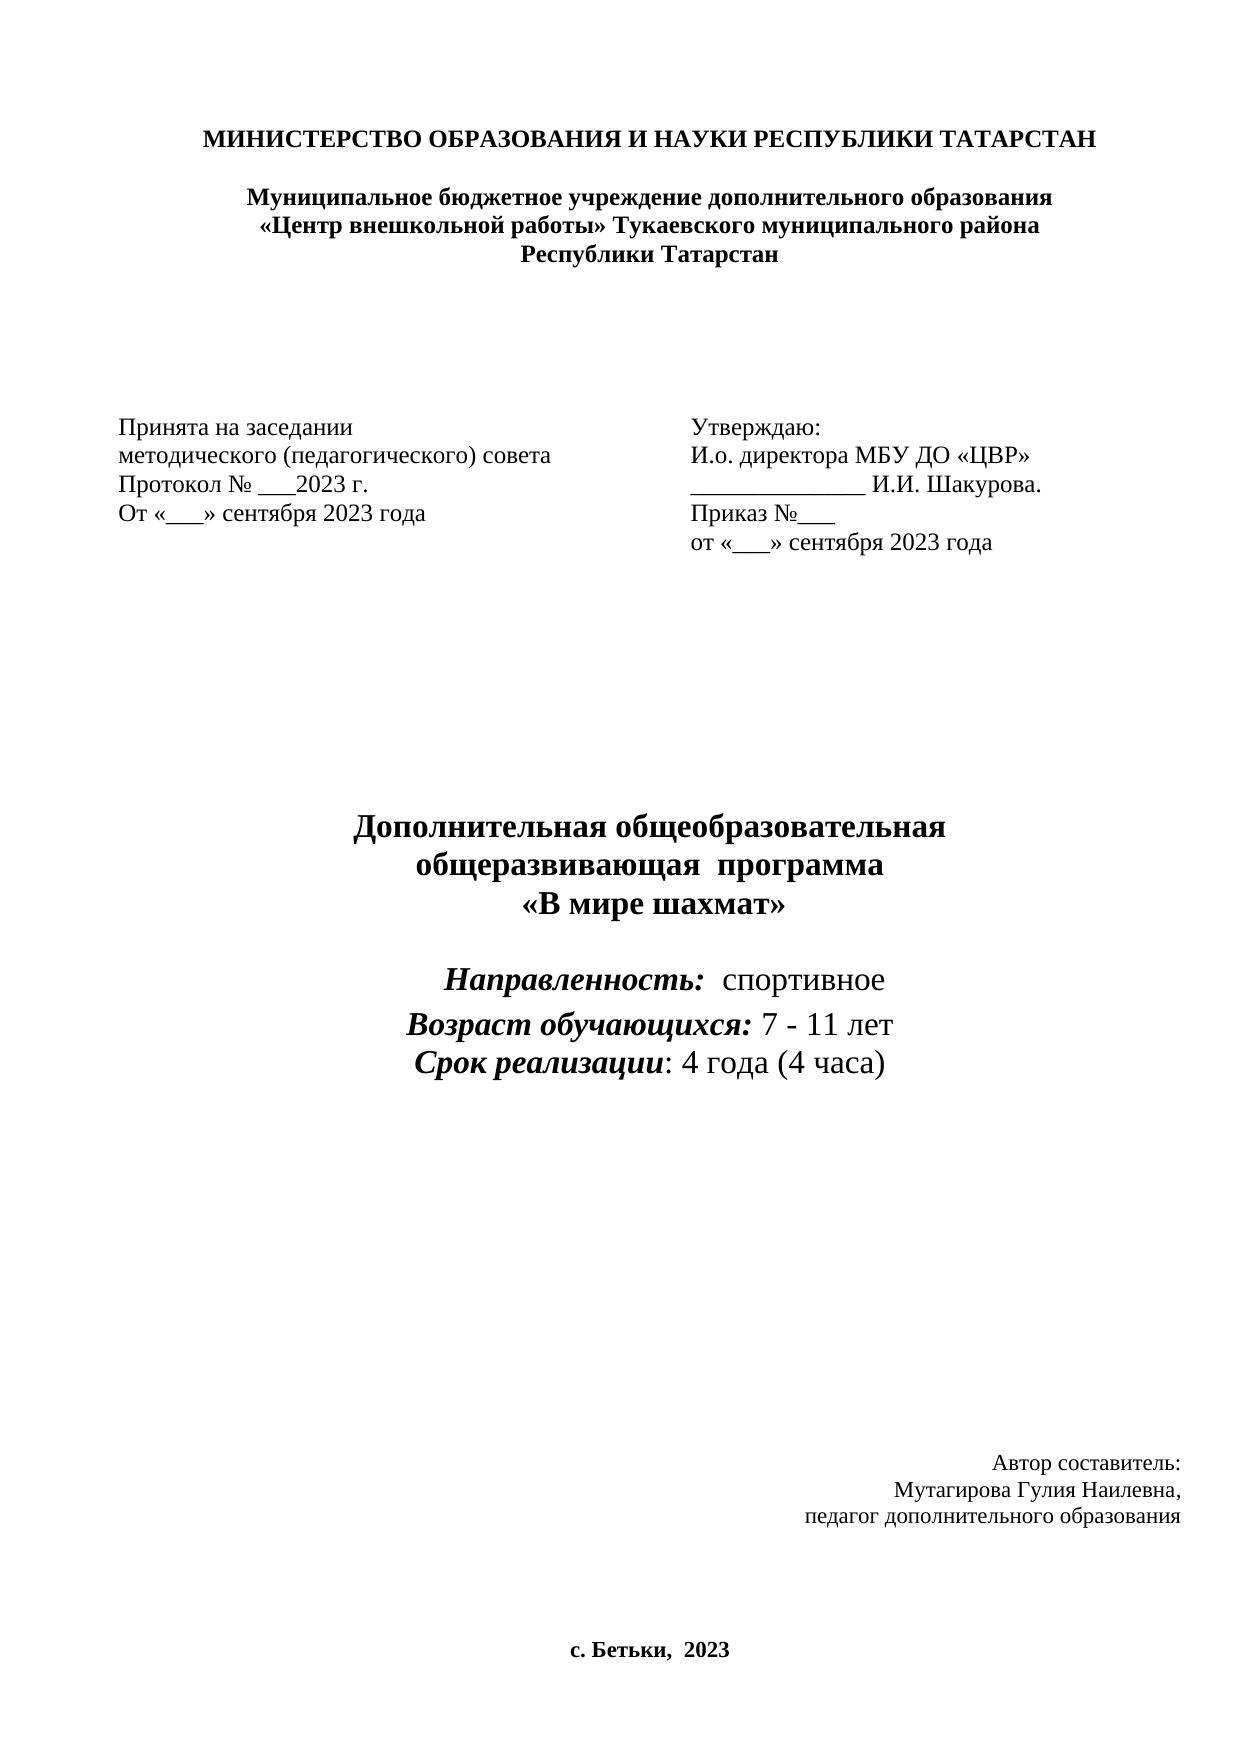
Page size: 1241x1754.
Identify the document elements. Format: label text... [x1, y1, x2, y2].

text Муниципальное бюджетное учреждение дополнительного образования [118, 182, 1181, 211]
text Возраст обучающихся: 7 - 11 лет [118, 1004, 1181, 1042]
text общеразвивающая программа [118, 845, 1181, 883]
table_header Утверждаю: И.о. директора МБУ ДО «ЦВР» ______________ И.И. Шакурова. Приказ №___ от «___» сентября 2023 года [679, 412, 1104, 556]
text «Центр внешкольной работы» Тукаевского муниципального района [118, 211, 1181, 239]
text Дополнительная общеобразовательная [118, 806, 1181, 845]
text Республики Татарстан [118, 239, 1181, 268]
text МИНИСТЕРСТВО ОБРАЗОВАНИЯ И НАУКИ РЕСПУБЛИКИ ТАТАРСТАН [118, 124, 1181, 153]
text Автор составитель: [118, 1449, 1181, 1476]
text с. Бетьки, 2023 [118, 1636, 1181, 1662]
text педагог дополнительного образования [118, 1502, 1181, 1528]
text Мутагирова Гулия Наилевна, [118, 1476, 1181, 1502]
text «В мире шахмат» [118, 883, 1181, 921]
table_header Принята на заседании методического (педагогического) совета Протокол № ___2023 г. От «___» сентября 2023 года [107, 412, 679, 556]
text Направленность: спортивное [148, 960, 1181, 998]
text Срок реализации: 4 года (4 часа) [118, 1042, 1181, 1080]
